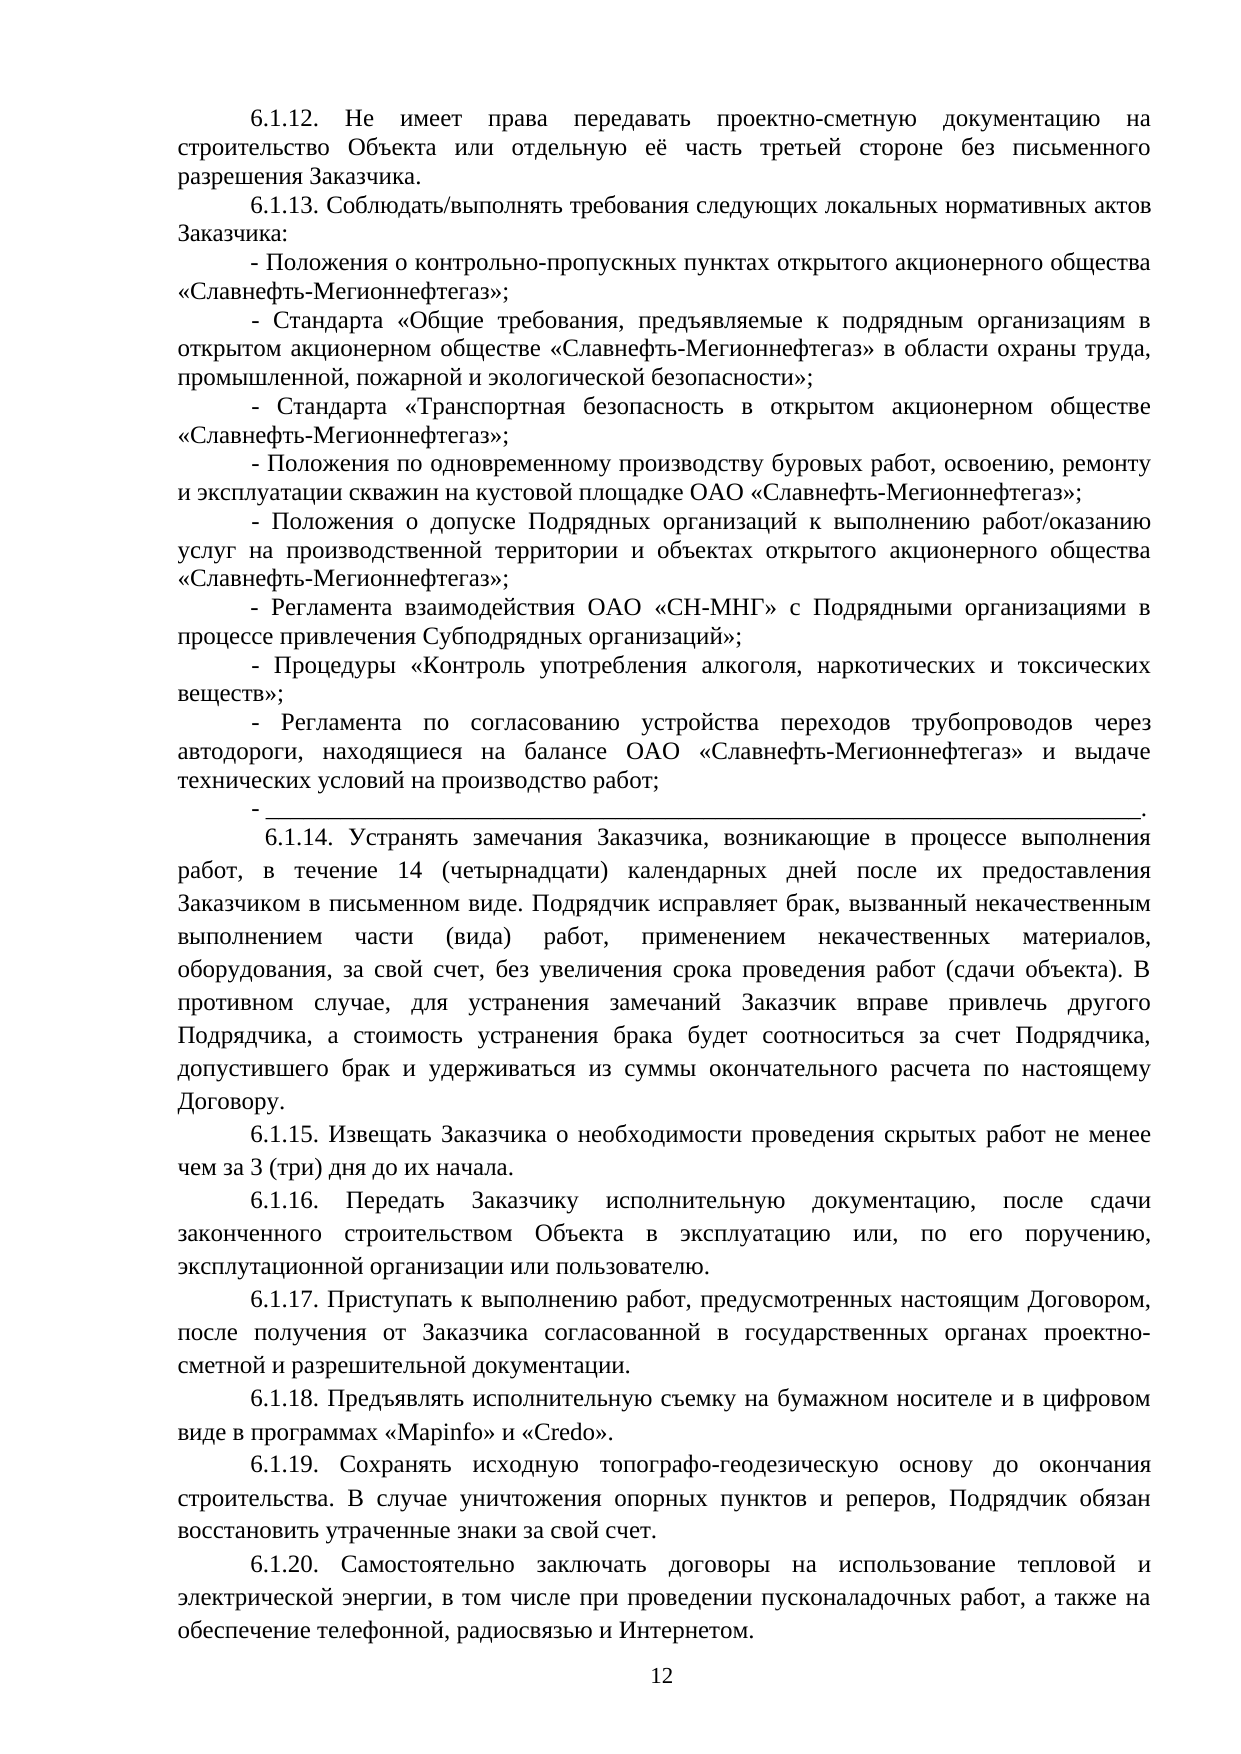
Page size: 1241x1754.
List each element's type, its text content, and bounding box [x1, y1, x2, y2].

text 6.1.18. Предъявлять исполнительную съемку на бумажном носителе и в цифровом виде в программах «Mapinfo» и «Credo». [177, 1383, 1152, 1445]
text 6.1.13. Соблюдать/выполнять требования следующих локальных нормативных актов Заказчика: [177, 190, 1152, 247]
text - ______________________________________________________________________. [177, 793, 1152, 822]
text - Стандарта «Общие требования, предъявляемые к подрядным организациям в открытом акционерном обществе «Славнефть-Мегионнефтегаз» в области охраны труда, промышленной, пожарной и экологической безопасности»; [177, 305, 1152, 391]
text 6.1.15. Извещать Заказчика о необходимости проведения скрытых работ не менее чем за 3 (три) дня до их начала. [177, 1119, 1152, 1181]
text - Процедуры «Контроль употребления алкоголя, наркотических и токсических веществ»; [177, 650, 1152, 707]
text 6.1.14. Устранять замечания Заказчика, возникающие в процессе выполнения работ, в течение 14 (четырнадцати) календарных дней после их предоставления Заказчиком в письменном виде. Подрядчик исправляет брак, вызванный некачественным выполнением части (вида) работ, применением некачественных материалов, оборудования, за свой счет, без увеличения срока проведения работ (сдачи объекта). В противном случае, для устранения замечаний Заказчик вправе привлечь другого Подрядчика, а стоимость устранения брака будет соотноситься за счет Подрядчика, допустившего брак и удерживаться из суммы окончательного расчета по настоящему Договору. [177, 822, 1152, 1115]
text - Регламента по согласованию устройства переходов трубопроводов через автодороги, находящиеся на балансе ОАО «Славнефть-Мегионнефтегаз» и выдаче технических условий на производство работ; [177, 707, 1152, 793]
text 6.1.17. Приступать к выполнению работ, предусмотренных настоящим Договором, после получения от Заказчика согласованной в государственных органах проектно-сметной и разрешительной документации. [177, 1284, 1152, 1379]
text - Положения по одновременному производству буровых работ, освоению, ремонту и эксплуатации скважин на кустовой площадке ОАО «Славнефть-Мегионнефтегаз»; [177, 448, 1152, 506]
text 6.1.12. Не имеет права передавать проектно-сметную документацию на строительство Объекта или отдельную её часть третьей стороне без письменного разрешения Заказчика. [177, 103, 1152, 190]
text - Стандарта «Транспортная безопасность в открытом акционерном обществе «Славнефть-Мегионнефтегаз»; [177, 391, 1152, 448]
text 6.1.19. Сохранять исходную топографо-геодезическую основу до окончания строительства. В случае уничтожения опорных пунктов и реперов, Подрядчик обязан восстановить утраченные знаки за свой счет. [177, 1449, 1152, 1544]
text - Регламента взаимодействия ОАО «СН-МНГ» с Подрядными организациями в процессе привлечения Субподрядных организаций»; [177, 592, 1152, 650]
text 6.1.20. Самостоятельно заключать договоры на использование тепловой и электрической энергии, в том числе при проведении пусконаладочных работ, а также на обеспечение телефонной, радиосвязью и Интернетом. [177, 1549, 1152, 1643]
text - Положения о контрольно-пропускных пунктах открытого акционерного общества «Славнефть-Мегионнефтегаз»; [177, 247, 1152, 305]
text 6.1.16. Передать Заказчику исполнительную документацию, после сдачи законченного строительством Объекта в эксплуатацию или, по его поручению, эксплутационной организации или пользователю. [177, 1185, 1152, 1280]
text - Положения о допуске Подрядных организаций к выполнению работ/оказанию услуг на производственной территории и объектах открытого акционерного общества «Славнефть-Мегионнефтегаз»; [177, 506, 1152, 592]
